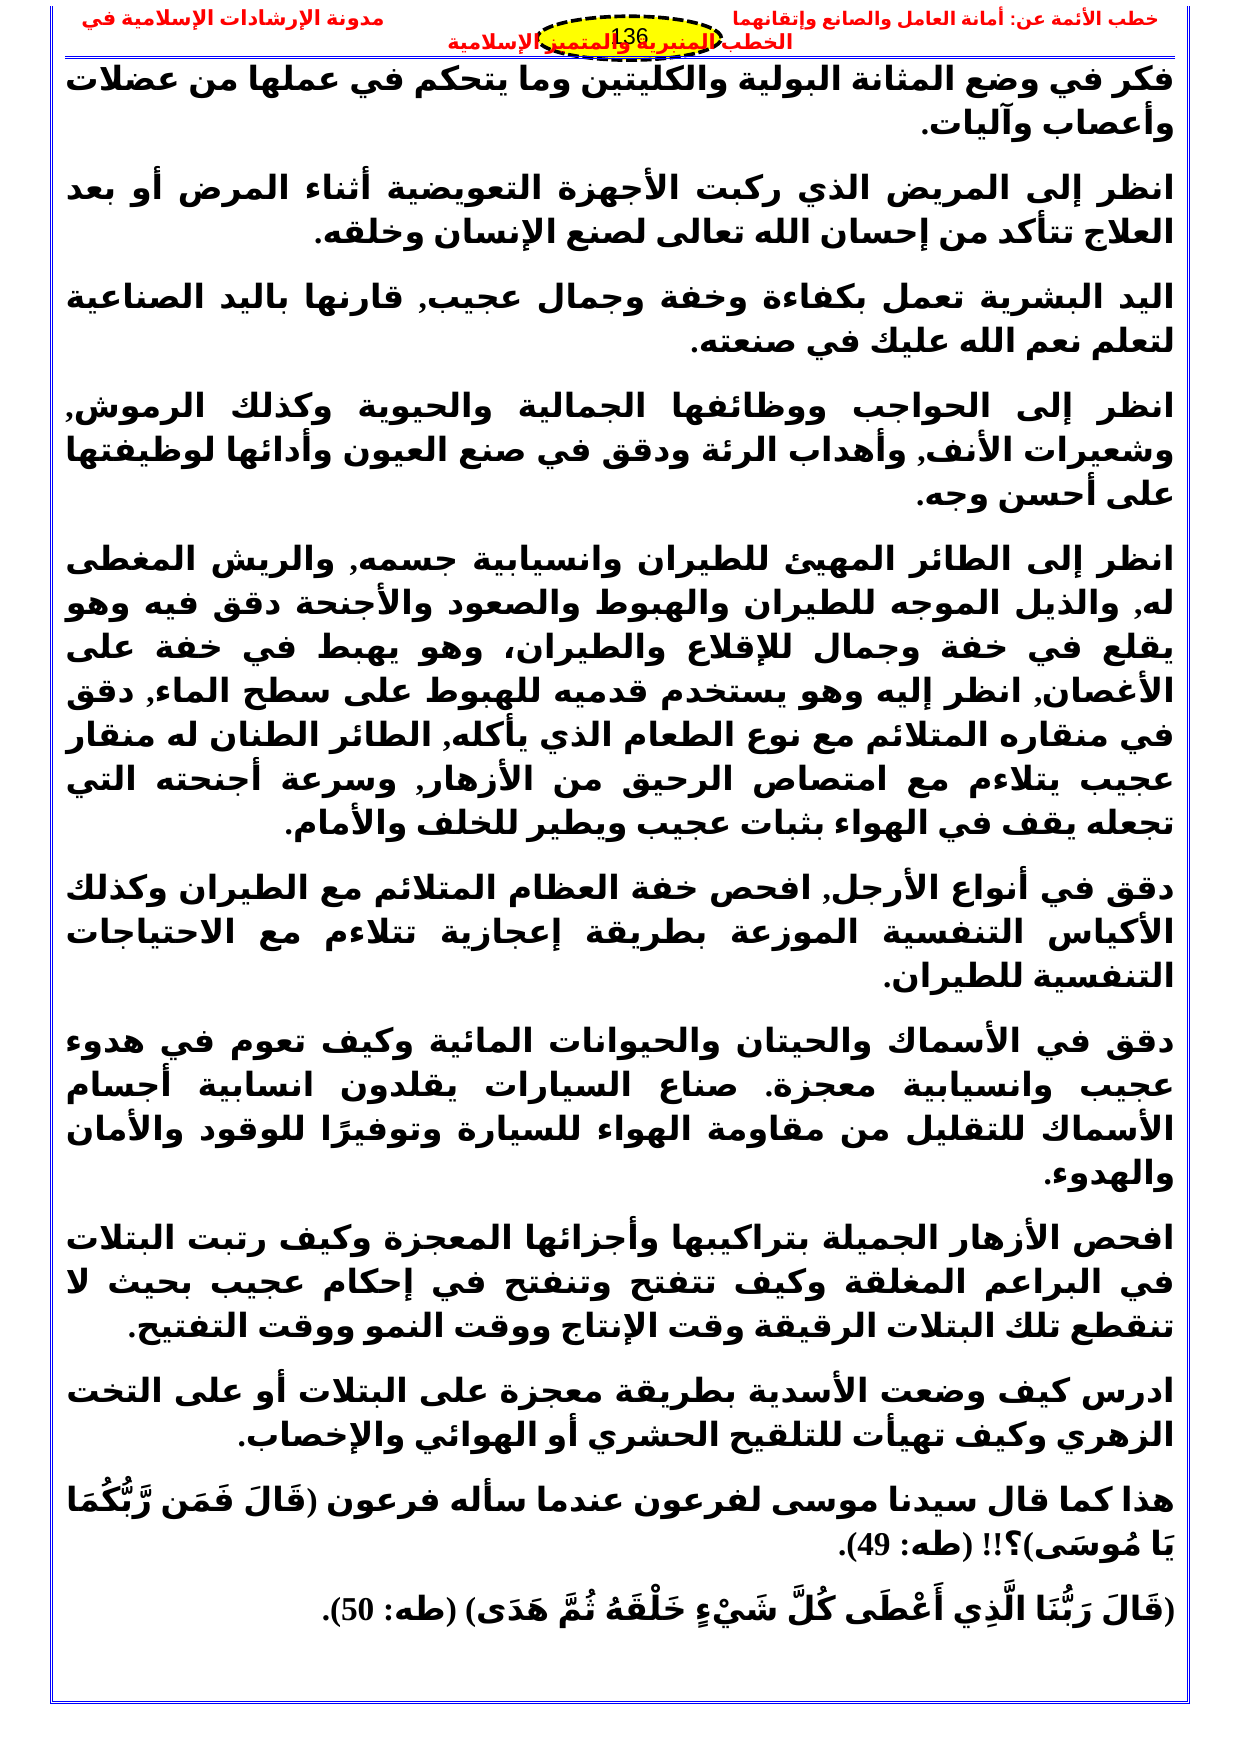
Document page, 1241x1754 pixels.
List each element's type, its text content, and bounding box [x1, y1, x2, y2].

text دقق في الأسماك والحيتان والحيوانات المائية وكيف تعوم في هدوء عجيب وانسيابية معجزة. صناع السيارات يقلدون انسابية أجسام الأسماك للتقليل من مقاومة الهواء للسيارة وتوفيرًا للوقود والأمان والهدوء. [65, 1021, 1175, 1192]
text افحص الأزهار الجميلة بتراكيبها وأجزائها المعجزة وكيف رتبت البتلات في البراعم المغلقة وكيف تتفتح وتنفتح في إحكام عجيب بحيث لا تنقطع تلك البتلات الرقيقة وقت الإنتاج ووقت النمو ووقت التفتيح. [65, 1218, 1175, 1345]
text اليد البشرية تعمل بكفاءة وخفة وجمال عجيب, قارنها باليد الصناعية لتعلم نعم الله عليك في صنعته. [65, 277, 1175, 359]
text فكر في وضع المثانة البولية والكليتين وما يتحكم في عملها من عضلات وأعصاب وآليات. [65, 59, 1175, 142]
text ادرس كيف وضعت الأسدية بطريقة معجزة على البتلات أو على التخت الزهري وكيف تهيأت للتلقيح الحشري أو الهوائي والإخصاب. [65, 1372, 1175, 1454]
text (قَالَ رَبُّنَا الَّذِي أَعْطَى كُلَّ شَيْءٍ خَلْقَهُ ثُمَّ هَدَى) (طه: 50). [65, 1589, 1175, 1628]
text انظر إلى المريض الذي ركبت الأجهزة التعويضية أثناء المرض أو بعد العلاج تتأكد من إحسان الله تعالى لصنع الإنسان وخلقه. [65, 168, 1175, 251]
text انظر إلى الطائر المهيئ للطيران وانسيابية جسمه, والريش المغطى له, والذيل الموجه للطيران والهبوط والصعود والأجنحة دقق فيه وهو يقلع في خفة وجمال للإقلاع والطيران، وهو يهبط في خفة على الأغصان, انظر إليه وهو يستخدم قدميه للهبوط على سطح الماء, دقق في منقاره المتلائم مع نوع الطعام الذي يأكله, الطائر الطنان له منقار عجيب يتلاءم مع امتصاص الرحيق من الأزهار, وسرعة أجنحته التي تجعله يقف في الهواء بثبات عجيب ويطير للخلف والأمام. [65, 539, 1175, 842]
text انظر إلى الحواجب ووظائفها الجمالية والحيوية وكذلك الرموش, وشعيرات الأنف, وأهداب الرئة ودقق في صنع العيون وأدائها لوظيفتها على أحسن وجه. [65, 386, 1175, 513]
text هذا كما قال سيدنا موسى لفرعون عندما سأله فرعون (قَالَ فَمَن رَّبُّكُمَا يَا مُوسَى)؟!! (طه: 49). [65, 1481, 1175, 1563]
text دقق في أنواع الأرجل, افحص خفة العظام المتلائم مع الطيران وكذلك الأكياس التنفسية الموزعة بطريقة إعجازية تتلاءم مع الاحتياجات التنفسية للطيران. [65, 868, 1175, 995]
